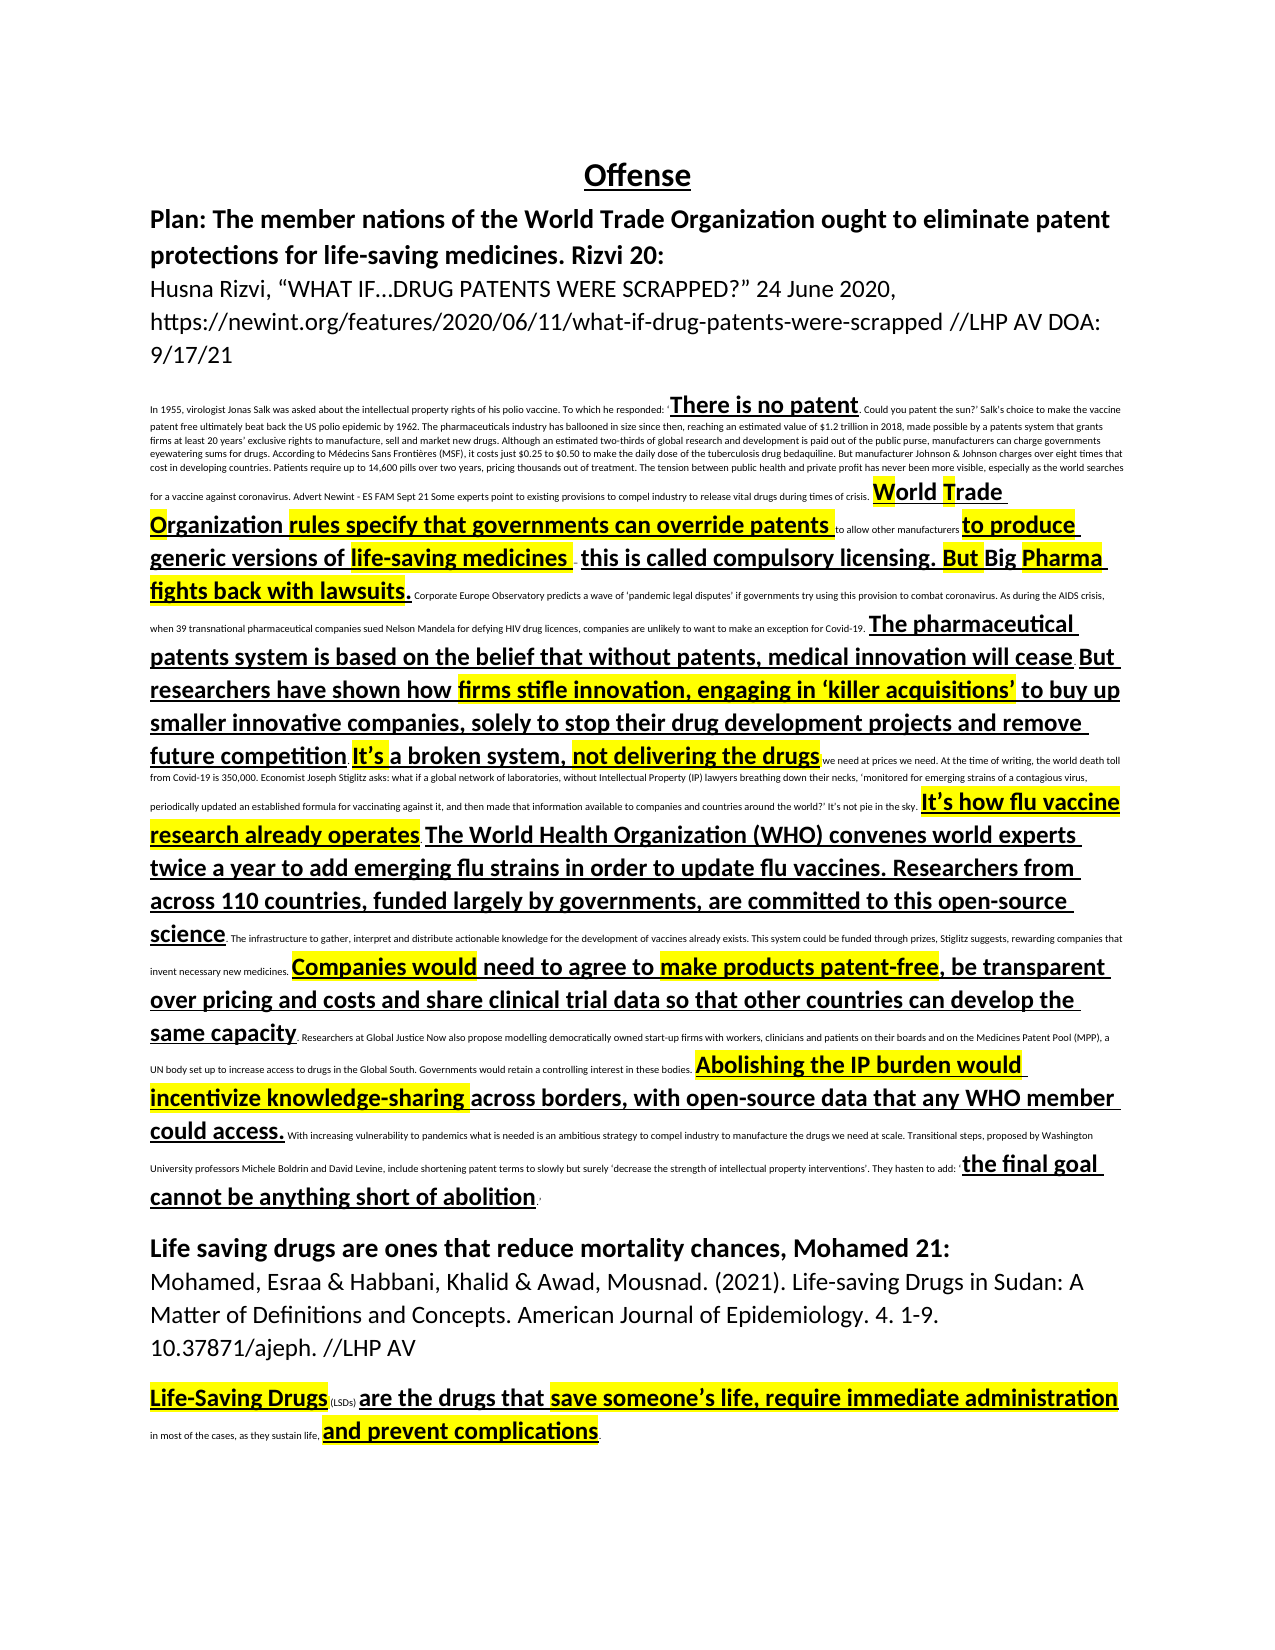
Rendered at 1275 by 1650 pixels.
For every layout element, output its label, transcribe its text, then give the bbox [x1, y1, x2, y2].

subtitle Offense [150, 154, 1125, 195]
subtitle Life saving drugs are ones that reduce mortality chances, Mohamed 21: [150, 1231, 1125, 1264]
text Life-Saving Drugs (LSDs) are the drugs that save someone’s life, require immediate administration in most of the cases, as they sustain life, and prevent complications. [150, 1382, 1125, 1445]
text Husna Rizvi, “WHAT IF…DRUG PATENTS WERE SCRAPPED?” 24 June 2020, https://newint.org/features/2020/06/11/what-if-drug-patents-were-scrapped //LHP AV DOA: 9/17/21 [150, 273, 1125, 370]
subtitle Plan: The member nations of the World Trade Organization ought to eliminate patent protections for life-saving medicines. Rizvi 20: [150, 202, 1125, 271]
text In 1955, virologist Jonas Salk was asked about the intellectual property rights of his polio vaccine. To which he responded: ‘There is no patent. Could you patent the sun?’ Salk’s choice to make the vaccine patent free ultimately beat back the US polio epidemic by 1962. The pharmaceuticals industry has ballooned in size since then, reaching an estimated value of $1.2 trillion in 2018, made possible by a patents system that grants firms at least 20 years’ exclusive rights to manufacture, sell and market new drugs. Although an estimated two-thirds of global research and development is paid out of the public purse, manufacturers can charge governments eyewatering sums for drugs. According to Médecins Sans Frontières (MSF), it costs just $0.25 to $0.50 to make the daily dose of the tuberculosis drug bedaquiline. But manufacturer Johnson & Johnson charges over eight times that cost in developing countries. Patients require up to 14,600 pills over two years, pricing thousands out of treatment. The tension between public health and private profit has never been more visible, especially as the world searches for a vaccine against coronavirus. Advert Newint - ES FAM Sept 21 Some experts point to existing provisions to compel industry to release vital drugs during times of crisis. World Trade Organization rules specify that governments can override patents to allow other manufacturers to produce generic versions of life-saving medicines – this is called compulsory licensing. But Big Pharma fights back with lawsuits. Corporate Europe Observatory predicts a wave of ‘pandemic legal disputes’ if governments try using this provision to combat coronavirus. As during the AIDS crisis, when 39 transnational pharmaceutical companies sued Nelson Mandela for defying HIV drug licences, companies are unlikely to want to make an exception for Covid-19. The pharmaceutical patents system is based on the belief that without patents, medical innovation will cease. But researchers have shown how firms stifle innovation, engaging in ‘killer acquisitions’ to buy up smaller innovative companies, solely to stop their drug development projects and remove future competition. It’s a broken system, not delivering the drugs we need at prices we need. At the time of writing, the world death toll from Covid-19 is 350,000. Economist Joseph Stiglitz asks: what if a global network of laboratories, without Intellectual Property (IP) lawyers breathing down their necks, ‘monitored for emerging strains of a contagious virus, periodically updated an established formula for vaccinating against it, and then made that information available to companies and countries around the world?’ It’s not pie in the sky. It’s how flu vaccine research already operates. The World Health Organization (WHO) convenes world experts twice a year to add emerging flu strains in order to update flu vaccines. Researchers from across 110 countries, funded largely by governments, are committed to this open-source science. The infrastructure to gather, interpret and distribute actionable knowledge for the development of vaccines already exists. This system could be funded through prizes, Stiglitz suggests, rewarding companies that invent necessary new medicines. Companies would need to agree to make products patent-free, be transparent over pricing and costs and share clinical trial data so that other countries can develop the same capacity. Researchers at Global Justice Now also propose modelling democratically owned start-up firms with workers, clinicians and patients on their boards and on the Medicines Patent Pool (MPP), a UN body set up to increase access to drugs in the Global South. Governments would retain a controlling interest in these bodies. Abolishing the IP burden would incentivize knowledge-sharing across borders, with open-source data that any WHO member could access. With increasing vulnerability to pandemics what is needed is an ambitious strategy to compel industry to manufacture the drugs we need at scale. Transitional steps, proposed by Washington University professors Michele Boldrin and David Levine, include shortening patent terms to slowly but surely ‘decrease the strength of intellectual property interventions’. They hasten to add: ‘the final goal cannot be anything short of abolition.’ [150, 389, 1125, 1212]
text Mohamed, Esraa & Habbani, Khalid & Awad, Mousnad. (2021). Life-saving Drugs in Sudan: A Matter of Definitions and Concepts. American Journal of Epidemiology. 4. 1-9. 10.37871/ajeph. //LHP AV [150, 1267, 1125, 1363]
